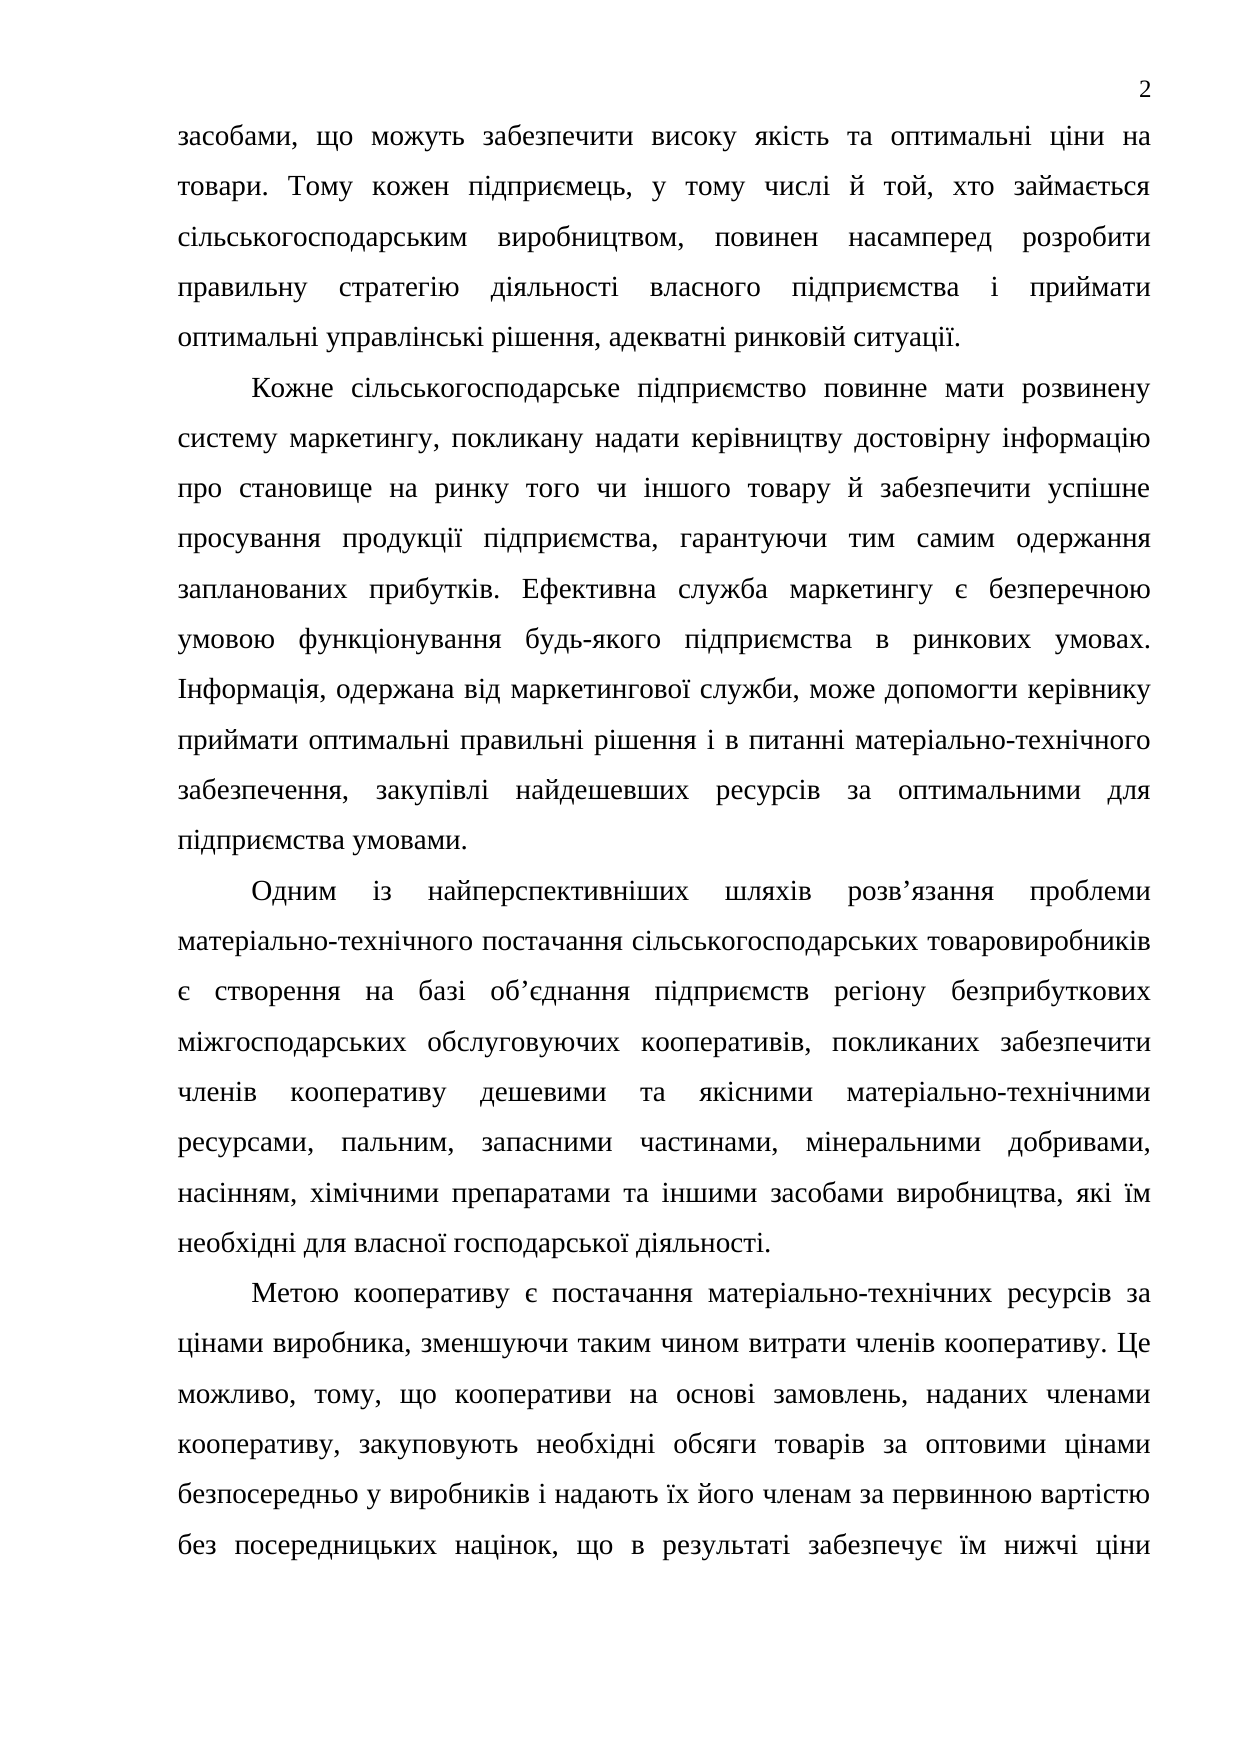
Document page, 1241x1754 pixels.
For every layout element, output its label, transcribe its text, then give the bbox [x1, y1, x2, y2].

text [177, 1275, 1152, 1560]
text Кожне сільськогосподарське підприємство повинне мати розвинену систему маркетингу, покликану надати керівництву достовірну інформацію про становище на ринку того чи іншого товару й забезпечити успішне просування продукції підприємства, гарантуючи тим самим одержання запланованих прибутків. Ефективна служба маркетингу є безперечною умовою функціонування будь-якого підприємства в ринкових умовах. Інформація, одержана від маркетингової служби, може допомогти керівнику приймати оптимальні правильні рішення і в питанні матеріально-технічного забезпечення, закупівлі найдешевших ресурсів за оптимальними для підприємства умовами. [177, 370, 1152, 856]
text Одним із найперспективніших шляхів розв’язання проблеми матеріально-технічного постачання сільськогосподарських товаровиробників є створення на базі об’єднання підприємств регіону безприбуткових міжгосподарських обслуговуючих кооперативів, покликаних забезпечити членів кооперативу дешевими та якісними матеріально-технічними ресурсами, пальним, запасними частинами, мінеральними добривами, насінням, хімічними препаратами та іншими засобами виробництва, які їм необхідні для власної господарської діяльності. [177, 873, 1152, 1258]
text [177, 118, 1152, 353]
